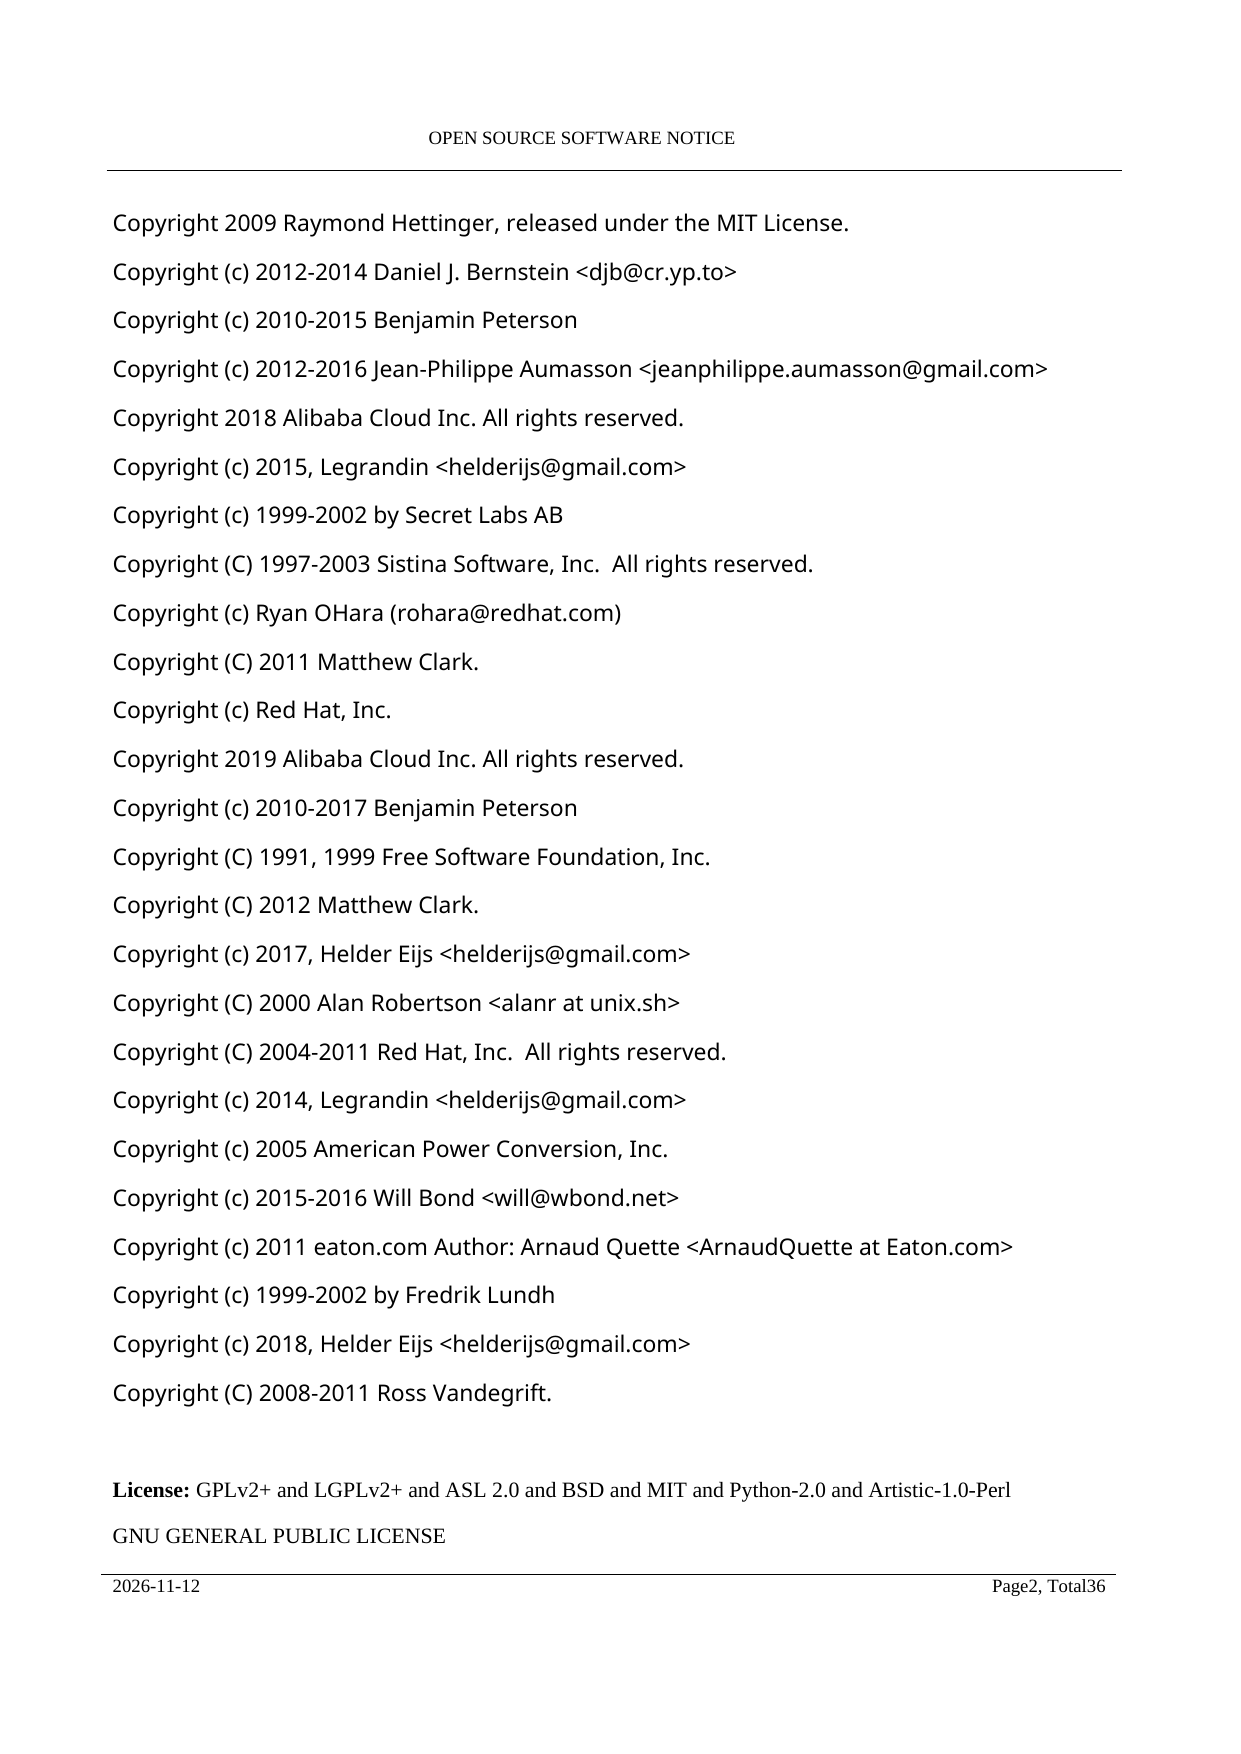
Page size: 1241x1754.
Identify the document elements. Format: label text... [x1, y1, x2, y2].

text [112, 206, 1128, 1458]
text License: GPLv2+ and LGPLv2+ and ASL 2.0 and BSD and MIT and Python-2.0 and Artistic-1.0-Perl [112, 1474, 1128, 1506]
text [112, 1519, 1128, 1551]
